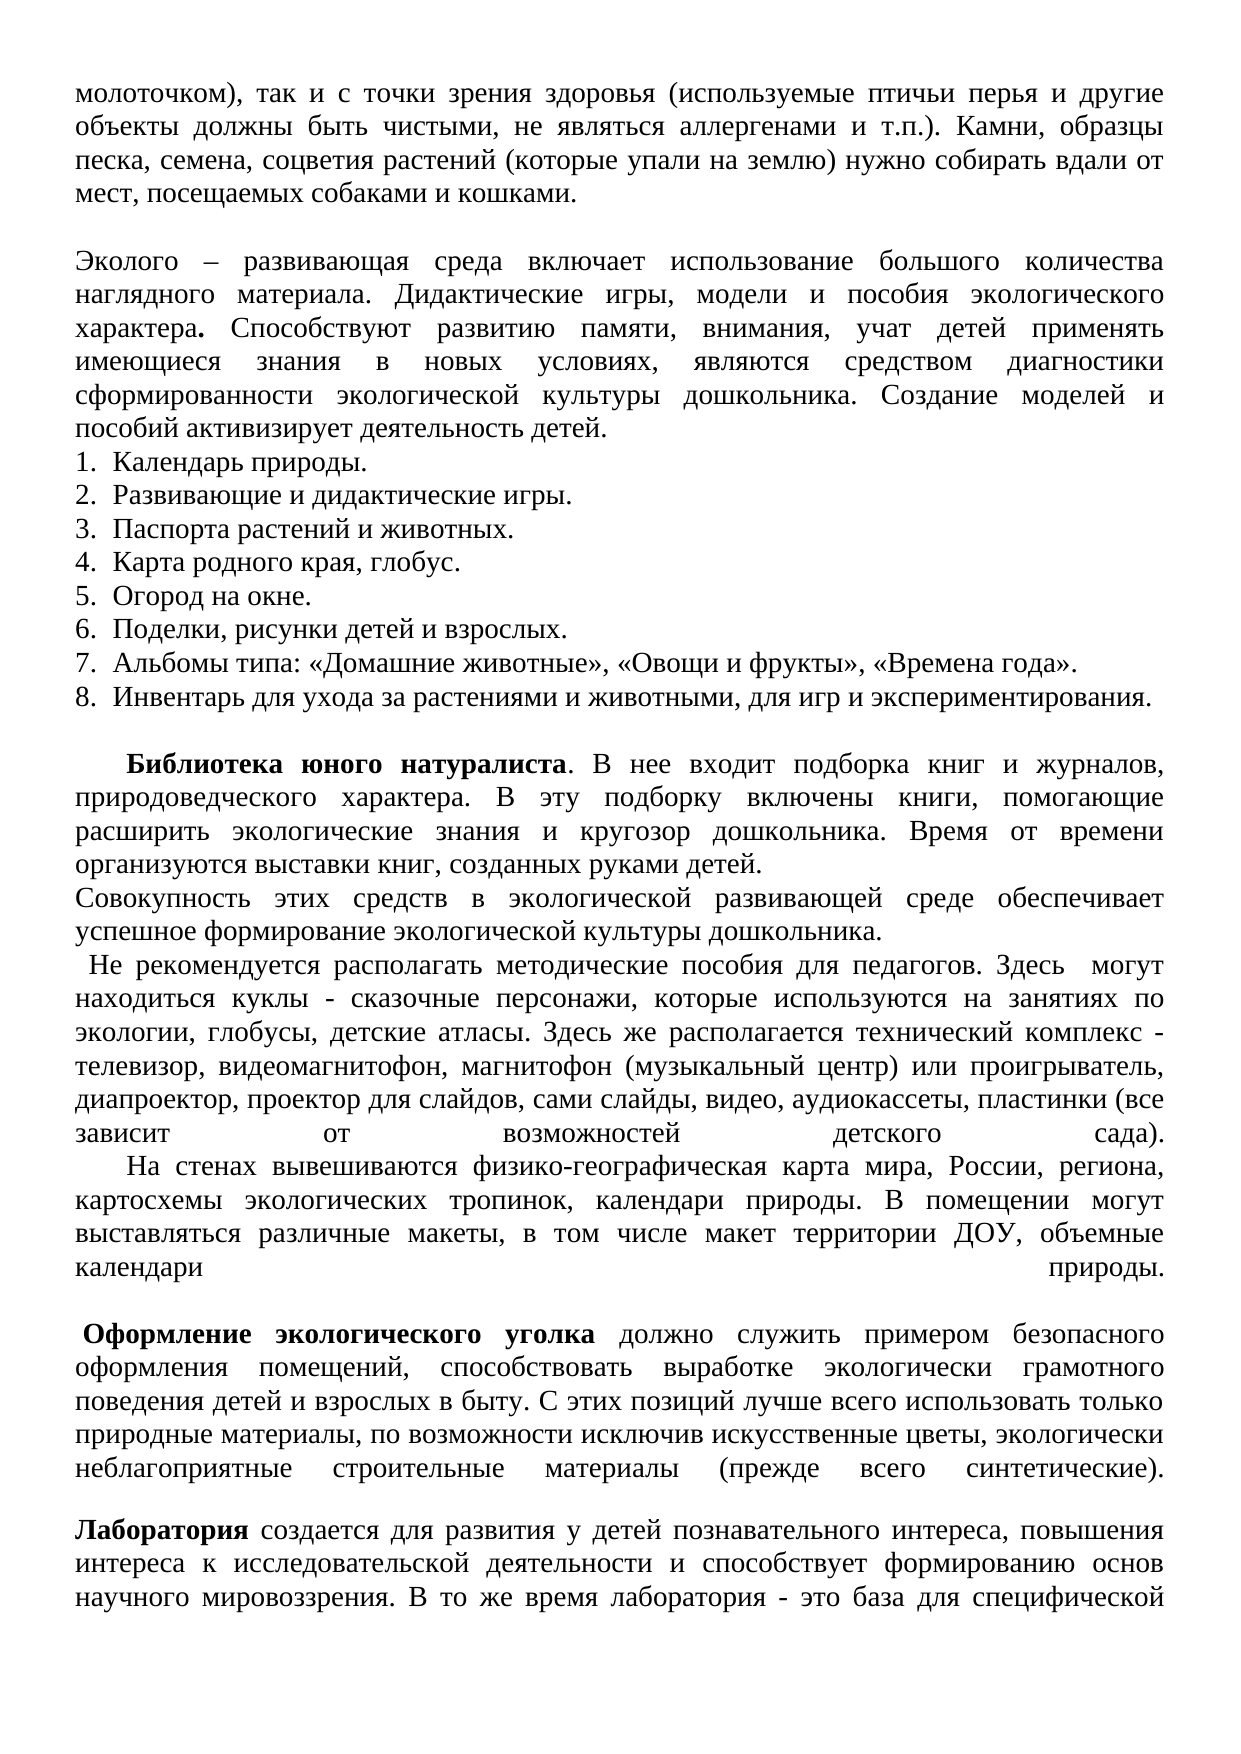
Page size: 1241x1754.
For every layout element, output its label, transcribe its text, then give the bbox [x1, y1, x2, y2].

list Поделки, рисунки детей и взрослых. [75, 612, 1165, 645]
text Эколого – развивающая среда включает использование большого количества наглядного материала. Дидактические игры, модели и пособия экологического характера. Способствуют развитию памяти, внимания, учат детей применять имеющиеся знания в новых условиях, являются средством диагностики сформированности экологической культуры дошкольника. Создание моделей и пособий активизирует деятельность детей. [75, 243, 1165, 444]
text Не рекомендуется располагать методические пособия для педагогов. Здесь могут находиться куклы - сказочные персонажи, которые используются на занятиях по экологии, глобусы, детские атласы. Здесь же располагается технический комплекс - телевизор, видеомагнитофон, магнитофон (музыкальный центр) или проигрыватель, диапроектор, проектор для слайдов, сами слайды, видео, аудиокассеты, пластинки (все зависит от возможностей детского сада). На стенах вывешиваются физико-географическая карта мира, России, региона, картосхемы экологических тропинок, календари природы. В помещении могут выставляться различные макеты, в том числе макет территории ДОУ, объемные календари природы. [75, 947, 1165, 1316]
text Оформление экологического уголка должно служить примером безопасного оформления помещений, способствовать выработке экологически грамотного поведения детей и взрослых в быту. С этих позиций лучше всего использовать только природные материалы, по возможности исключив искусственные цветы, экологически неблагоприятные строительные материалы (прежде всего синтетические). [75, 1316, 1165, 1512]
text Совокупность этих средств в экологической развивающей среде обеспечивает успешное формирование экологической культуры дошкольника. [75, 880, 1165, 947]
list Огород на окне. [75, 578, 1165, 612]
list Паспорта растений и животных. [75, 511, 1165, 544]
list Карта родного края, глобус. [75, 544, 1165, 578]
list Инвентарь для ухода за растениями и животными, для игр и экспериментирования. [75, 679, 1165, 712]
text Библиотека юного натуралиста. В нее входит подборка книг и журналов, природоведческого характера. В эту подборку включены книги, помогающие расширить экологические знания и кругозор дошкольника. Время от времени организуются выставки книг, созданных руками детей. [75, 746, 1165, 880]
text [75, 1512, 1165, 1612]
list Развивающие и дидактические игры. [75, 477, 1165, 511]
list Календарь природы. [75, 444, 1165, 477]
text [75, 75, 1165, 209]
list Альбомы типа: «Домашние животные», «Овощи и фрукты», «Времена года». [75, 645, 1165, 679]
